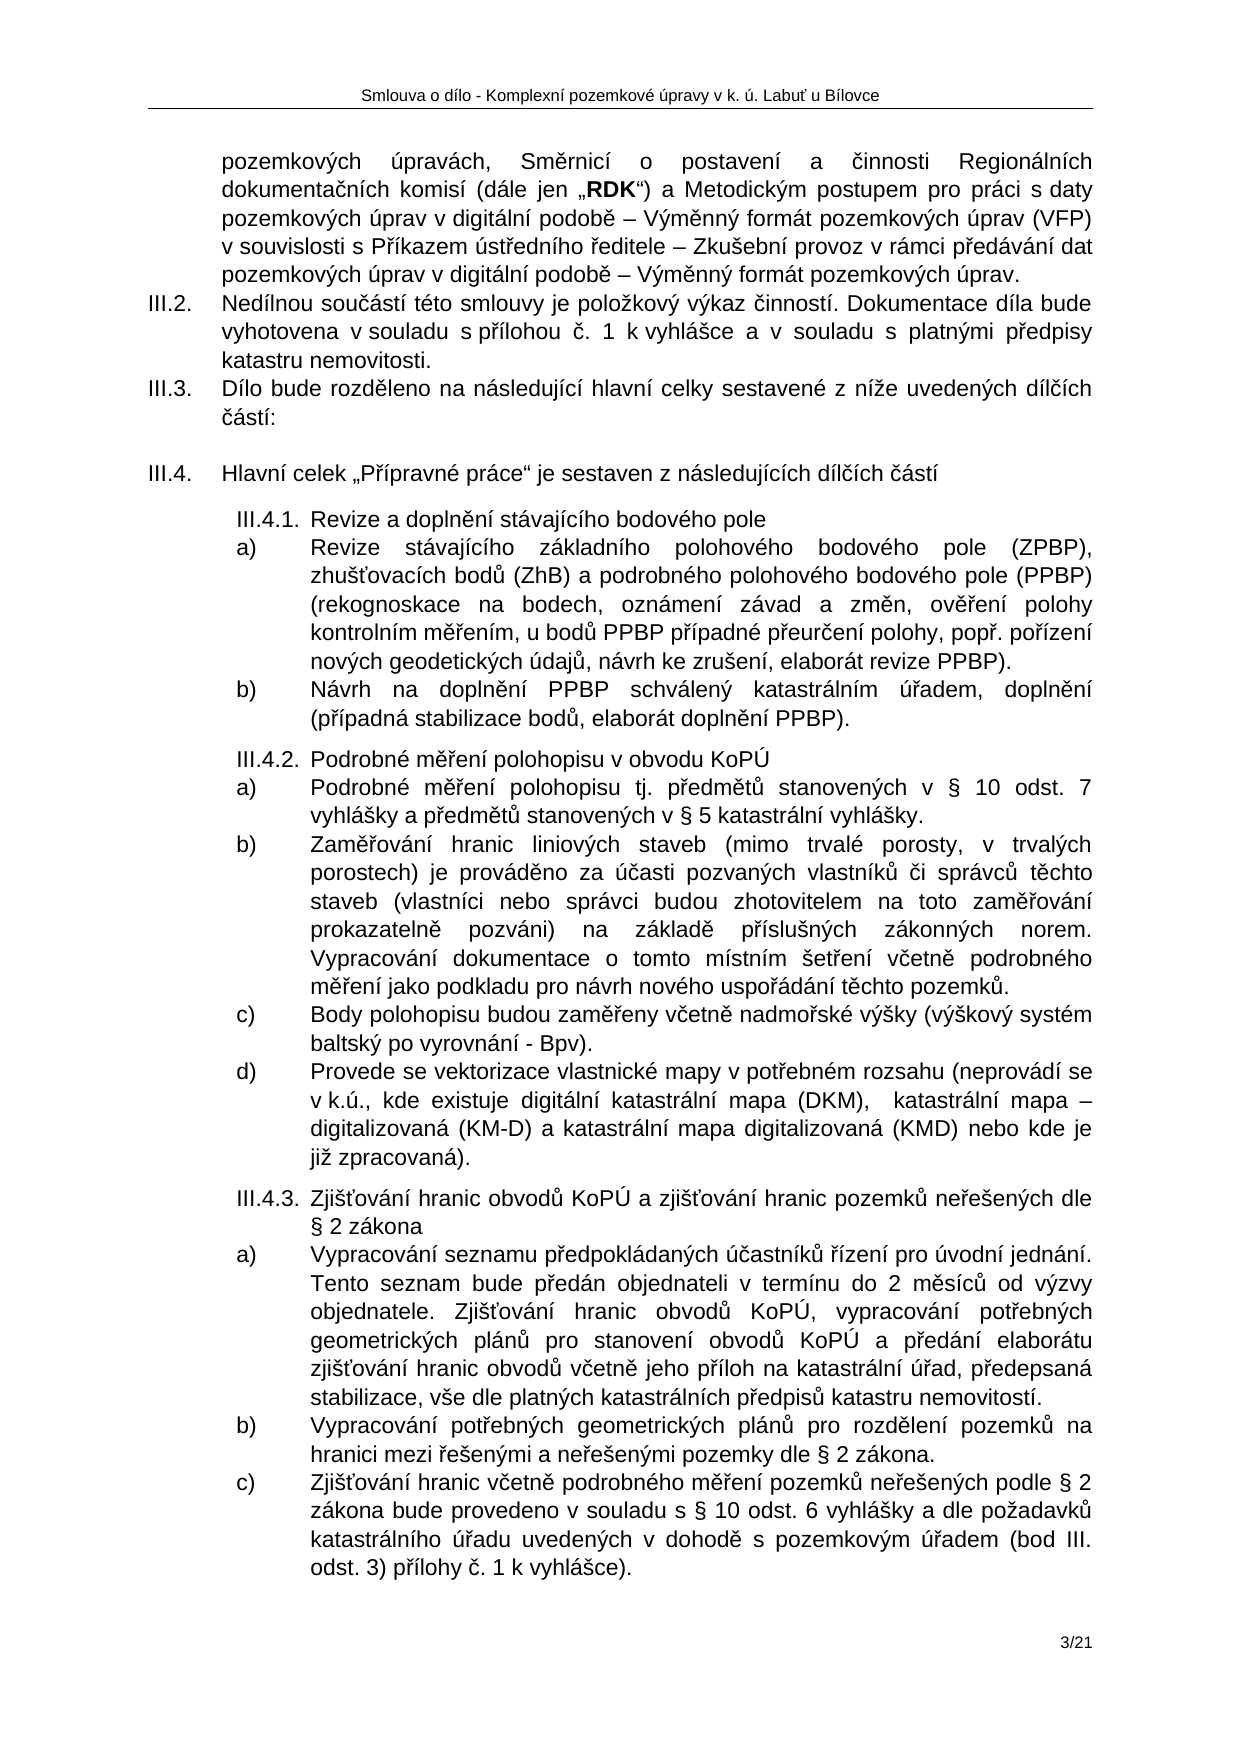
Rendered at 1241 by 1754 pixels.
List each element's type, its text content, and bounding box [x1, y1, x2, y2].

text Zjišťování hranic obvodů KoPÚ a zjišťování hranic pozemků neřešených dle § 2 zákona [236, 1184, 1093, 1239]
text Revize stávajícího základního polohového bodového pole (ZPBP), zhušťovacích bodů (ZhB) a podrobného polohového bodového pole (PPBP) (rekognoskace na bodech, oznámení závad a změn, ověření polohy kontrolním měřením, u bodů PPBP případné přeurčení polohy, popř. pořízení nových geodetických údajů, návrh ke zrušení, elaborát revize PPBP). [236, 534, 1093, 674]
list Dílo bude rozděleno na následující hlavní celky sestavené z níže uvedených dílčích částí: [148, 375, 1093, 430]
text Zaměřování hranic liniových staveb (mimo trvalé porosty, v trvalých porostech) je prováděno za účasti pozvaných vlastníků či správců těchto staveb (vlastníci nebo správci budou zhotovitelem na toto zaměřování prokazatelně pozváni) na základě příslušných zákonných norem. Vypracování dokumentace o tomto místním šetření včetně podrobného měření jako podkladu pro návrh nového uspořádání těchto pozemků. [236, 831, 1093, 999]
text Podrobné měření polohopisu v obvodu KoPÚ [236, 746, 1093, 772]
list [148, 148, 1093, 288]
text Podrobné měření polohopisu tj. předmětů stanovených v § 10 odst. 7 vyhlášky a předmětů stanovených v § 5 katastrální vyhlášky. [236, 774, 1093, 829]
text Vypracování potřebných geometrických plánů pro rozdělení pozemků na hranici mezi řešenými a neřešenými pozemky dle § 2 zákona. [236, 1412, 1093, 1467]
text Revize a doplnění stávajícího bodového pole [236, 506, 1093, 532]
list Hlavní celek „Přípravné práce“ je sestaven z následujících dílčích částí [148, 460, 1093, 487]
text Body polohopisu budou zaměřeny včetně nadmořské výšky (výškový systém baltský po vyrovnání - Bpv). [236, 1001, 1093, 1056]
text Provede se vektorizace vlastnické mapy v potřebném rozsahu (neprovádí se v k.ú., kde existuje digitální katastrální mapa (DKM), katastrální mapa – digitalizovaná (KM-D) a katastrální mapa digitalizovaná (KMD) nebo kde je již zpracovaná). [236, 1058, 1093, 1170]
text Návrh na doplnění PPBP schválený katastrálním úřadem, doplnění (případná stabilizace bodů, elaborát doplnění PPBP). [236, 676, 1093, 731]
list Nedílnou součástí této smlouvy je položkový výkaz činností. Dokumentace díla bude vyhotovena v souladu s přílohou č. 1 k vyhlášce a v souladu s platnými předpisy katastru nemovitosti. [148, 290, 1093, 373]
text Zjišťování hranic včetně podrobného měření pozemků neřešených podle § 2 zákona bude provedeno v souladu s § 10 odst. 6 vyhlášky a dle požadavků katastrálního úřadu uvedených v dohodě s pozemkovým úřadem (bod III. odst. 3) přílohy č. 1 k vyhlášce). [236, 1469, 1093, 1581]
text Vypracování seznamu předpokládaných účastníků řízení pro úvodní jednání. Tento seznam bude předán objednateli v termínu do 2 měsíců od výzvy objednatele. Zjišťování hranic obvodů KoPÚ, vypracování potřebných geometrických plánů pro stanovení obvodů KoPÚ a předání elaborátu zjišťování hranic obvodů včetně jeho příloh na katastrální úřad, předepsaná stabilizace, vše dle platných katastrálních předpisů katastru nemovitostí. [236, 1241, 1093, 1410]
